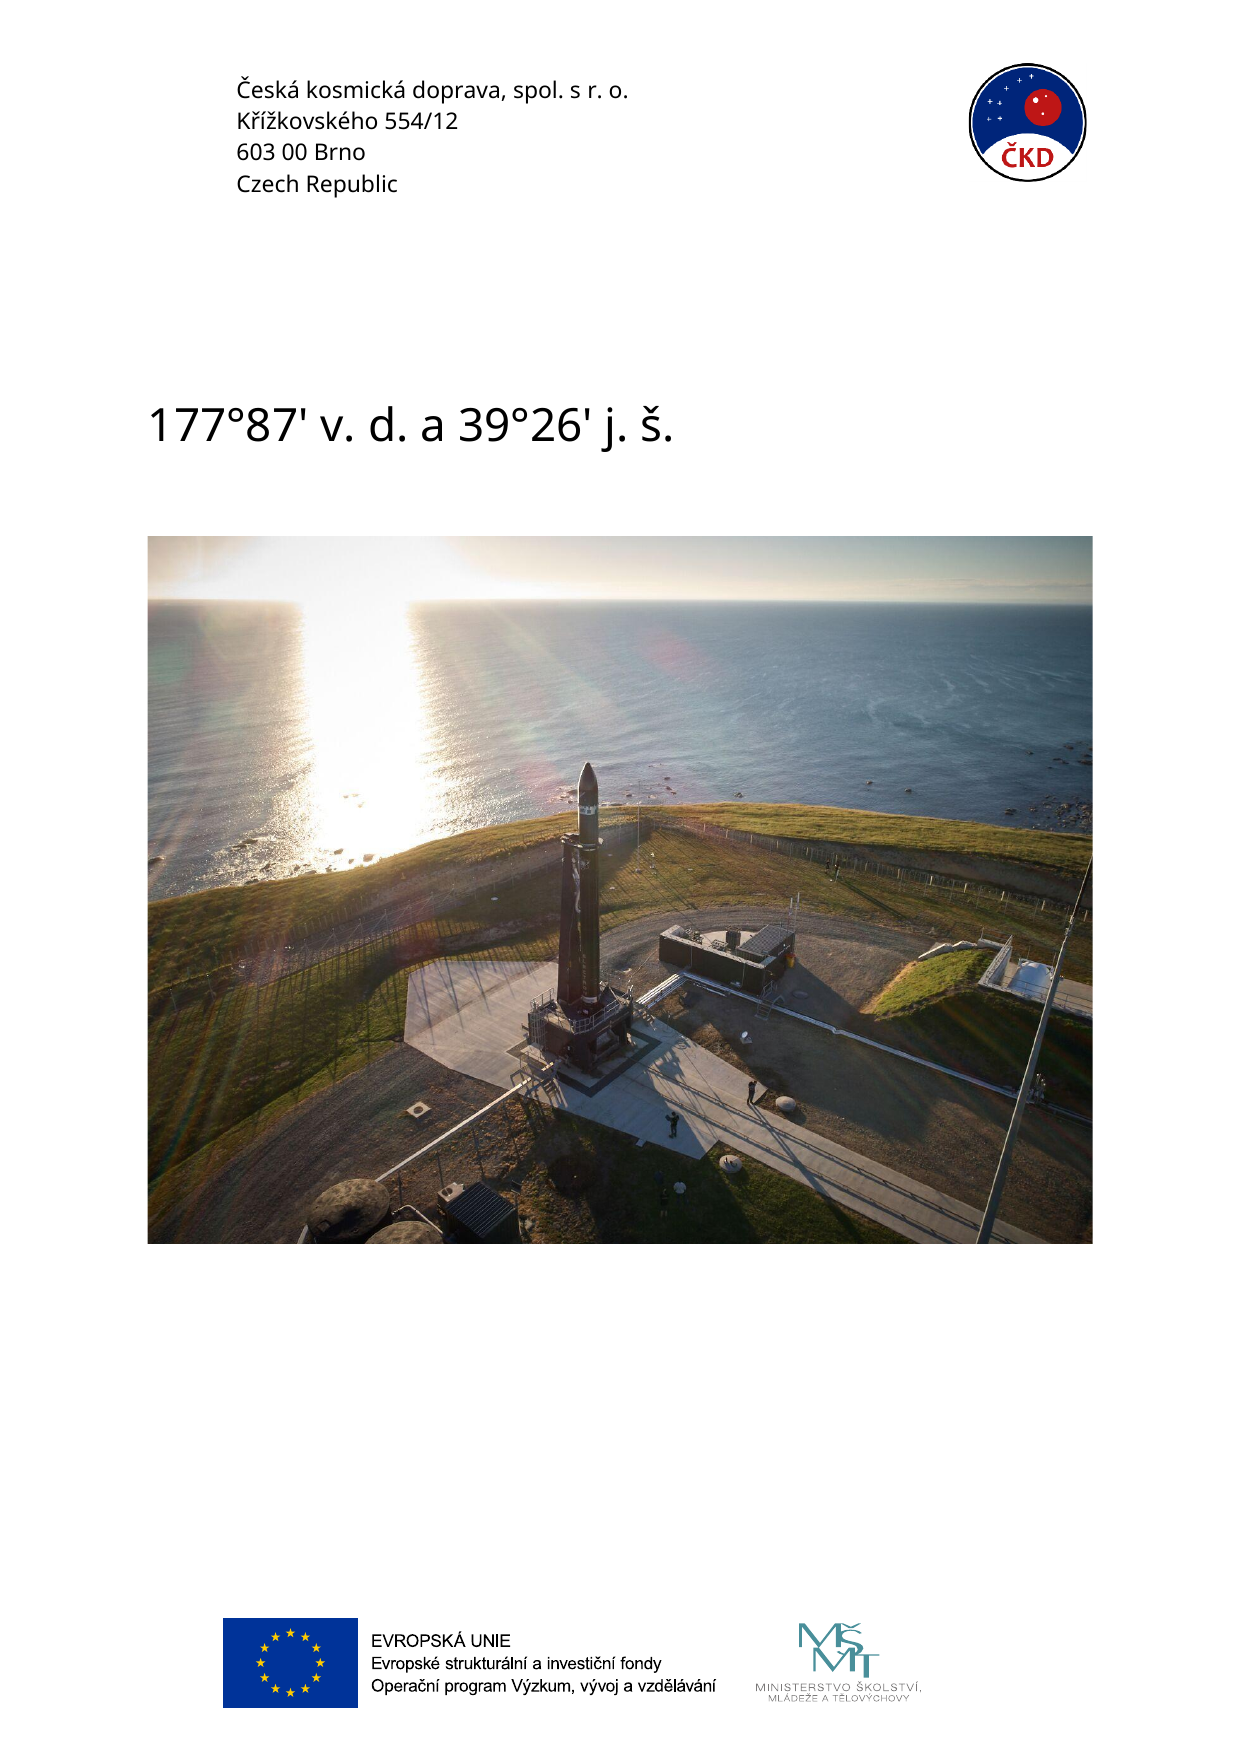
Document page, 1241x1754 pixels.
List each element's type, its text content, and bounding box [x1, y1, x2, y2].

picture [968, 63, 1087, 182]
text 177°87' v. d. a 39°26' j. š. [148, 392, 1093, 455]
picture [147, 536, 1093, 1244]
